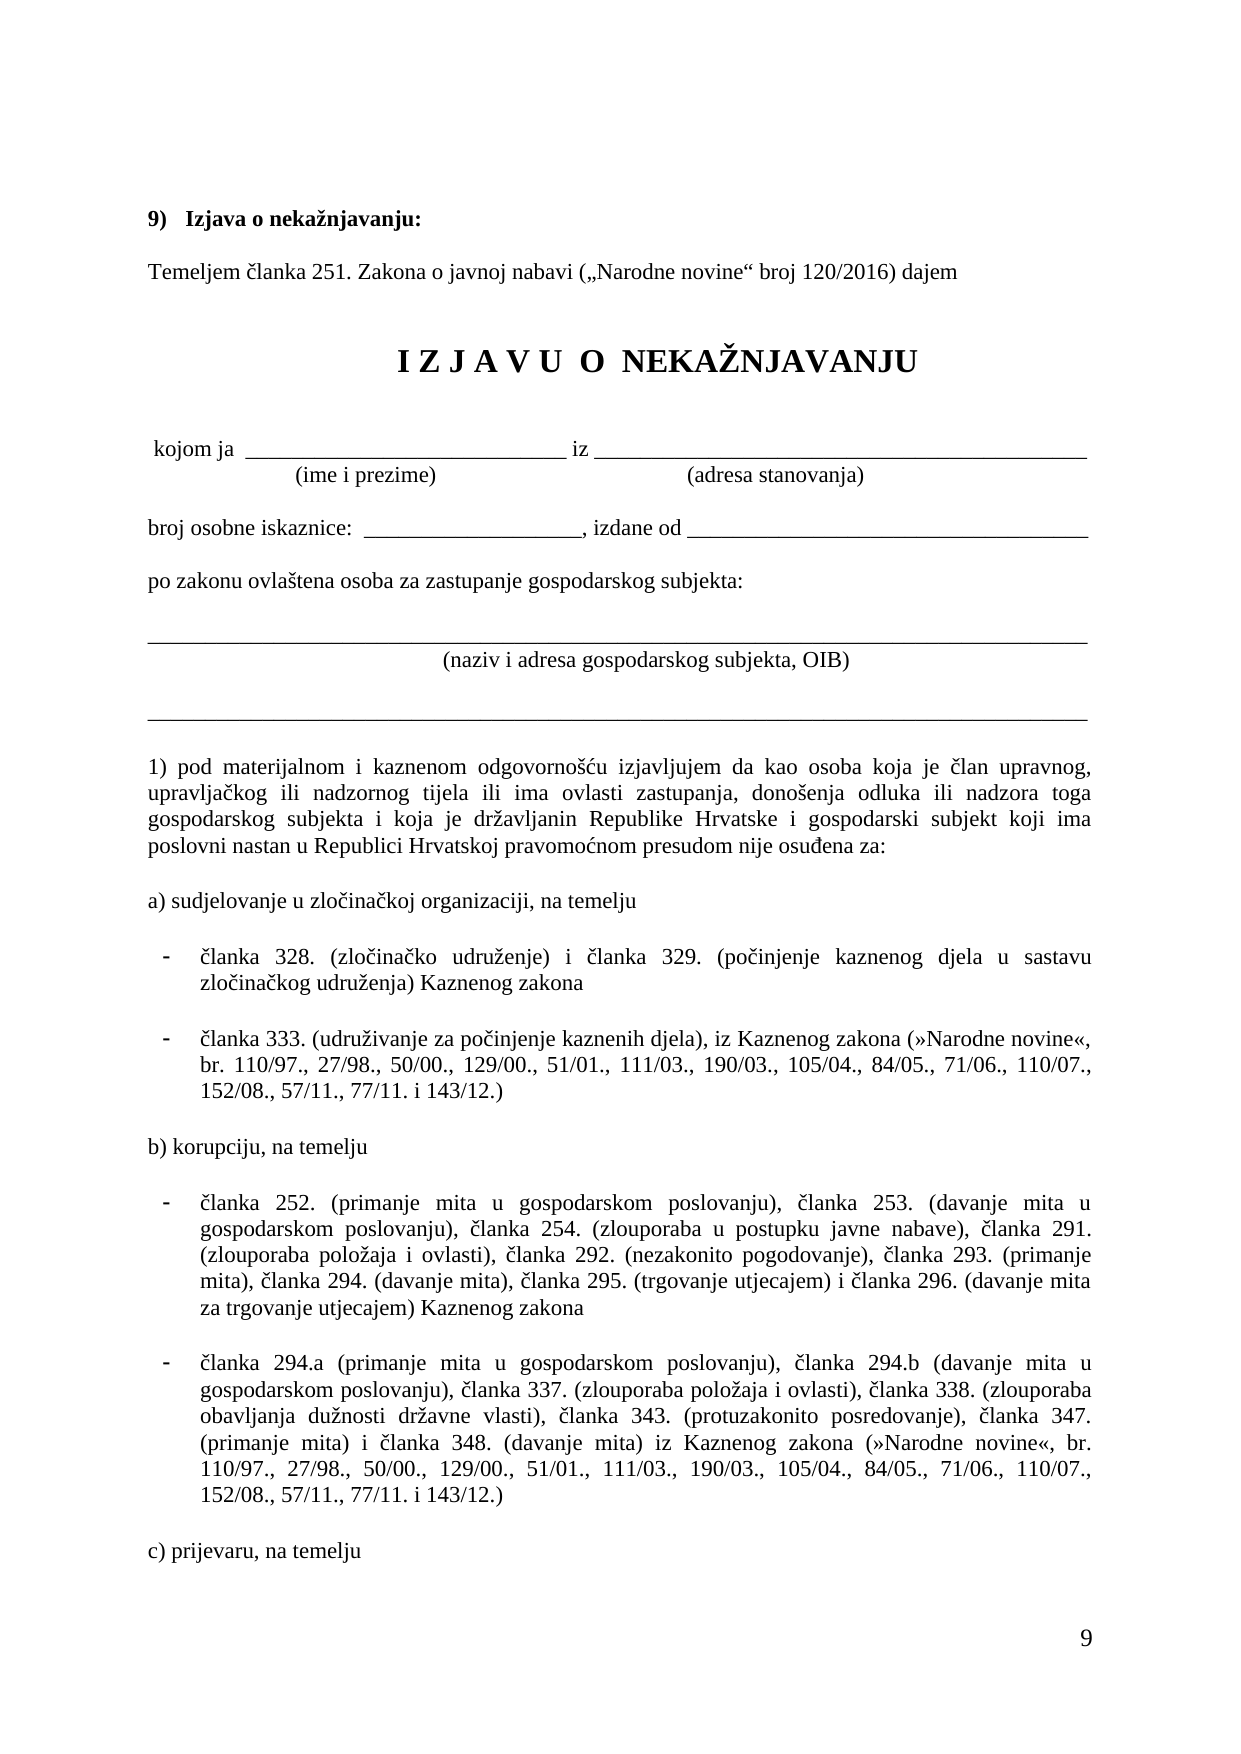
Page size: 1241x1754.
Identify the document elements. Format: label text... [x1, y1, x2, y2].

text b) korupciju, na temelju [148, 1133, 1093, 1159]
text 1) pod materijalnom i kaznenom odgovornošću izjavljujem da kao osoba koja je član upravnog, upravljačkog ili nadzornog tijela ili ima ovlasti zastupanja, donošenja odluka ili nadzora toga gospodarskog subjekta i koja je državljanin Republike Hrvatske i gospodarski subjekt koji ima poslovni nastan u Republici Hrvatskoj pravomoćnom presudom nije osuđena za: [148, 753, 1093, 858]
text (ime i prezime) (adresa stanovanja) [148, 461, 1093, 488]
text (naziv i adresa gospodarskog subjekta, OIB) [148, 646, 1093, 672]
list članka 252. (primanje mita u gospodarskom poslovanju), članka 253. (davanje mita u gospodarskom poslovanju), članka 254. (zlouporaba u postupku javne nabave), članka 291. (zlouporaba položaja i ovlasti), članka 292. (nezakonito pogodovanje), članka 293. (primanje mita), članka 294. (davanje mita), članka 295. (trgovanje utjecajem) i članka 296. (davanje mita za trgovanje utjecajem) Kaznenog zakona [162, 1188, 1093, 1320]
list članka 328. (zločinačko udruženje) i članka 329. (počinjenje kaznenog djela u sastavu zločinačkog udruženja) Kaznenog zakona [162, 943, 1093, 996]
text Temeljem članka 251. Zakona o javnoj nabavi („Narodne novine“ broj 120/2016) dajem [148, 258, 1093, 284]
text c) prijevaru, na temelju [148, 1537, 1093, 1563]
list članka 333. (udruživanje za počinjenje kaznenih djela), iz Kaznenog zakona (»Narodne novine«, br. 110/97., 27/98., 50/00., 129/00., 51/01., 111/03., 190/03., 105/04., 84/05., 71/06., 110/07., 152/08., 57/11., 77/11. i 143/12.) [162, 1025, 1093, 1104]
list Izjava o nekažnjavanju: [148, 205, 1093, 231]
text broj osobne iskaznice: ___________________, izdane od ___________________________________ [148, 514, 1093, 541]
text __________________________________________________________________________________ [148, 697, 1093, 724]
text a) sudjelovanje u zločinačkoj organizaciji, na temelju [148, 887, 1093, 914]
list članka 294.a (primanje mita u gospodarskom poslovanju), članka 294.b (davanje mita u gospodarskom poslovanju), članka 337. (zlouporaba položaja i ovlasti), članka 338. (zlouporaba obavljanja dužnosti državne vlasti), članka 343. (protuzakonito posredovanje), članka 347. (primanje mita) i članka 348. (davanje mita) iz Kaznenog zakona (»Narodne novine«, br. 110/97., 27/98., 50/00., 129/00., 51/01., 111/03., 190/03., 105/04., 84/05., 71/06., 110/07., 152/08., 57/11., 77/11. i 143/12.) [162, 1349, 1093, 1508]
text kojom ja ____________________________ iz ___________________________________________ [148, 435, 1093, 461]
text __________________________________________________________________________________ [148, 619, 1093, 646]
text po zakonu ovlaštena osoba za zastupanje gospodarskog subjekta: [148, 567, 1093, 593]
title I Z J A V U O NEKAŽNJAVANJU [148, 342, 1093, 380]
